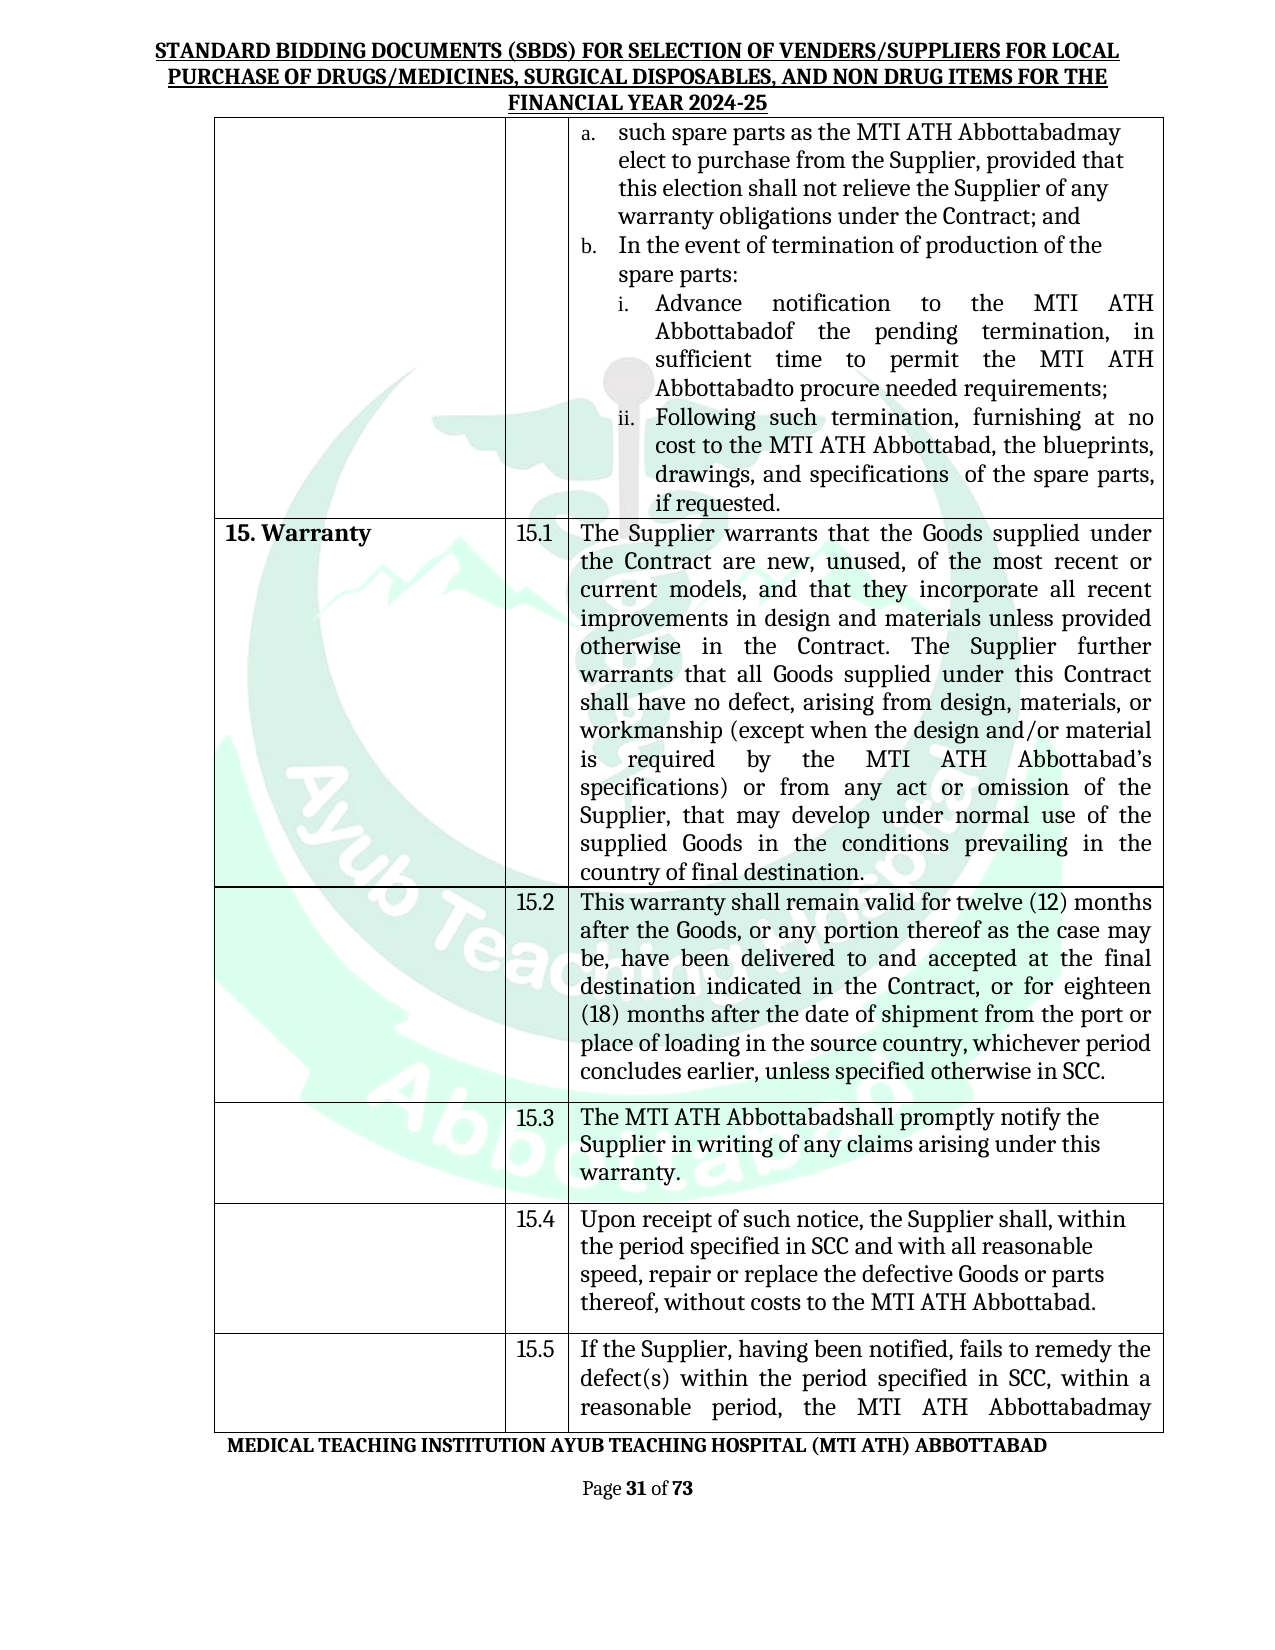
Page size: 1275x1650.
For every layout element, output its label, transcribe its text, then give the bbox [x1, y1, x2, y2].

table_cell 14.1 [506, 118, 568, 518]
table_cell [569, 118, 1163, 518]
table_cell The MTI ATH Abbottabadshall promptly notify the Supplier in writing of any claims arising under this warranty. [569, 1103, 1163, 1203]
table_cell 15.4 [506, 1204, 568, 1333]
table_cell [569, 1334, 1163, 1432]
table_cell The Supplier warrants that the Goods supplied under the Contract are new, unused, of the most recent or current models, and that they incorporate all recent improvements in design and materials unless provided otherwise in the Contract. The Supplier further warrants that all Goods supplied under this Contract shall have no defect, arising from design, materials, or workmanship (except when the design and/or material is required by the MTI ATH Abbottabad’s specifications) or from any act or omission of the Supplier, that may develop under normal use of the supplied Goods in the conditions prevailing in the country of final destination. [569, 519, 1163, 886]
table_cell 15.2 [506, 888, 568, 1102]
table_cell 15.1 [506, 519, 568, 886]
table_cell 15.5 [506, 1334, 568, 1432]
table_cell [215, 888, 505, 1102]
table_cell This warranty shall remain valid for twelve (12) months after the Goods, or any portion thereof as the case may be, have been delivered to and accepted at the final destination indicated in the Contract, or for eighteen (18) months after the date of shipment from the port or place of loading in the source country, whichever period concludes earlier, unless specified otherwise in SCC. [569, 888, 1163, 1102]
table_cell [215, 1204, 505, 1333]
table_cell 15. Warranty [215, 519, 505, 886]
table_cell Upon receipt of such notice, the Supplier shall, within the period specified in SCC and with all reasonable speed, repair or replace the defective Goods or parts thereof, without costs to the MTI ATH Abbottabad. [569, 1204, 1163, 1333]
table_cell 14. Spare Parts [215, 118, 505, 518]
table_cell 15.3 [506, 1103, 568, 1203]
table_cell [215, 1103, 505, 1203]
table_cell [215, 1334, 505, 1432]
